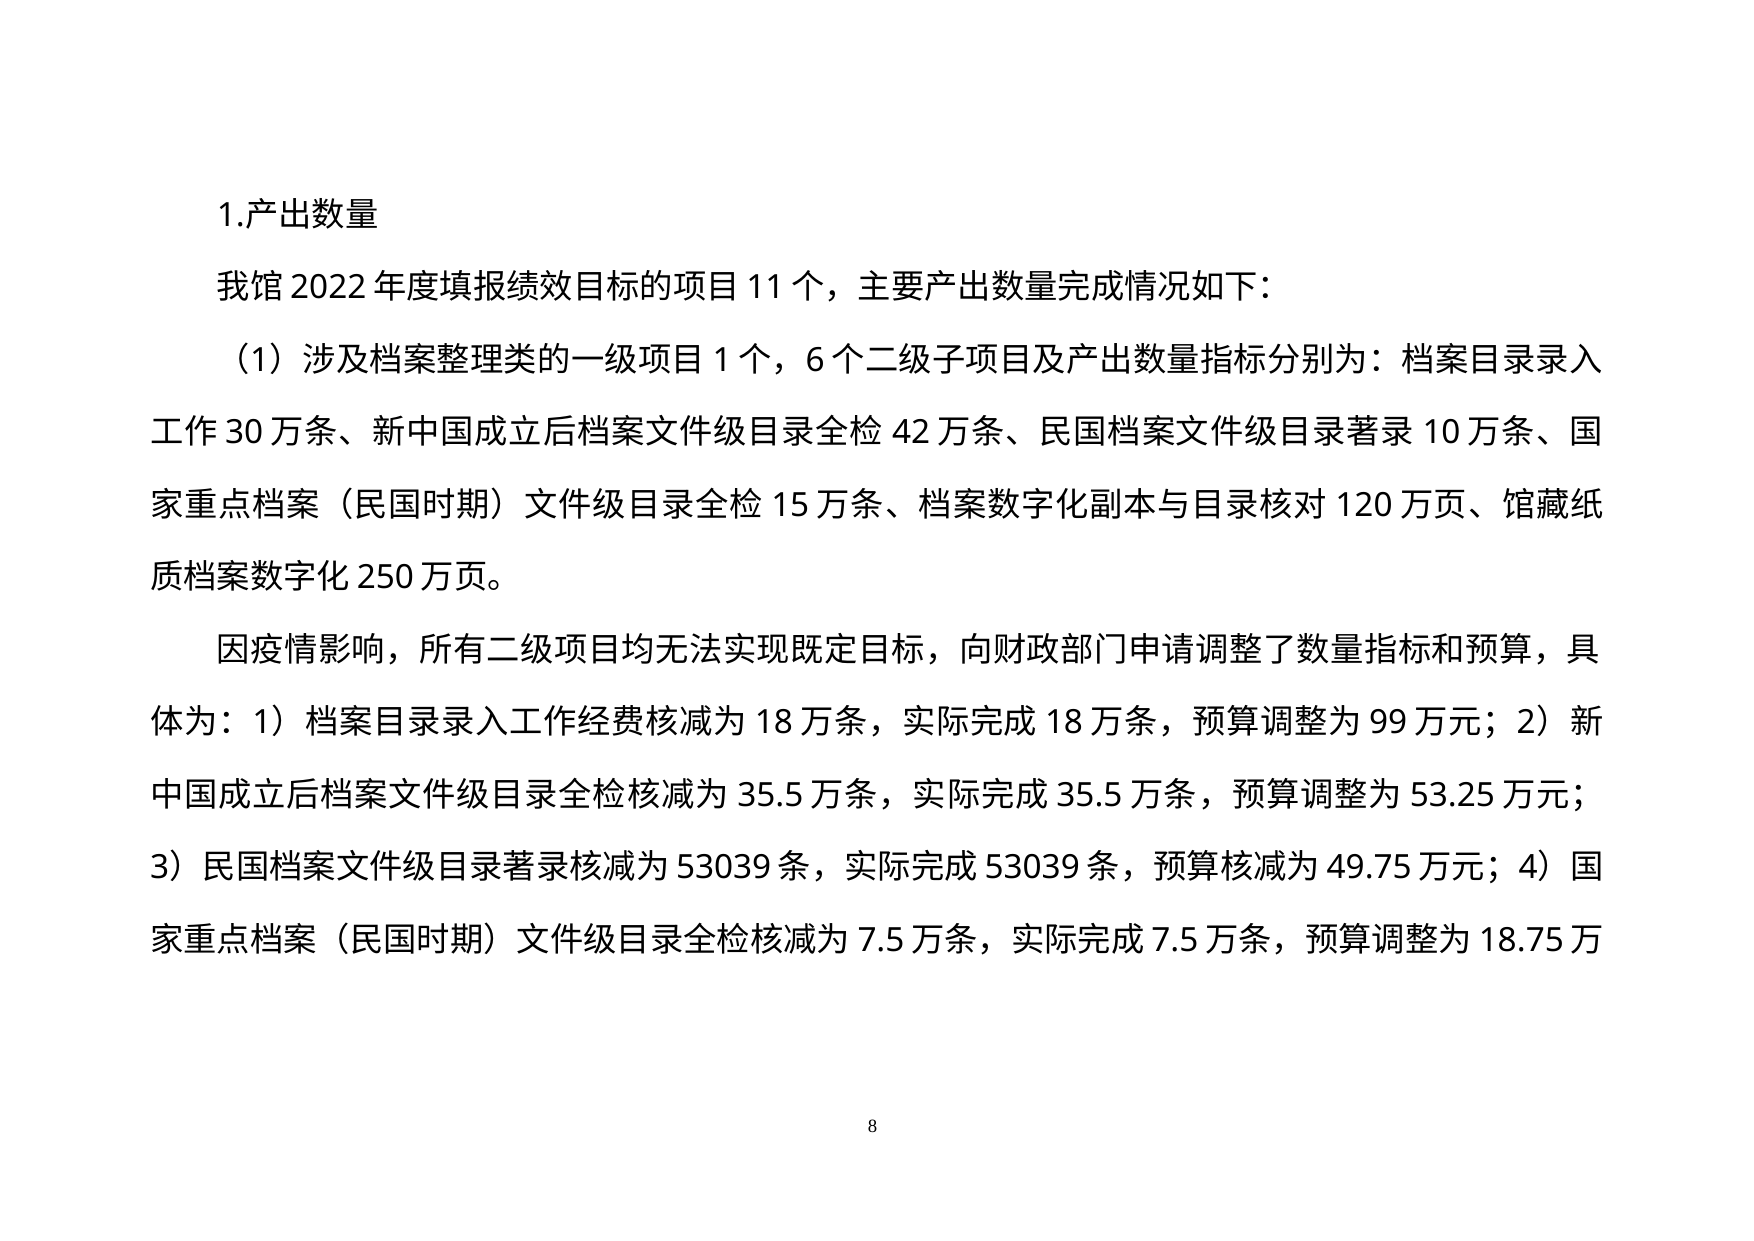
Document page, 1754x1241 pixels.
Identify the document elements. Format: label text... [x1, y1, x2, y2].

list 涉及档案整理类的一级项目1个，6个二级子项目及产出数量指标分别为：档案目录录入工作30万条、新中国成立后档案文件级目录全检42万条、民国档案文件级目录著录10万条、国家重点档案（民国时期）文件级目录全检15万条、档案数字化副本与目录核对120万页、馆藏纸质档案数字化250万页。 [150, 333, 1604, 599]
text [150, 623, 1604, 961]
text 1.产出数量 [150, 187, 1604, 236]
text 我馆2022年度填报绩效目标的项目11个，主要产出数量完成情况如下： [150, 260, 1604, 308]
